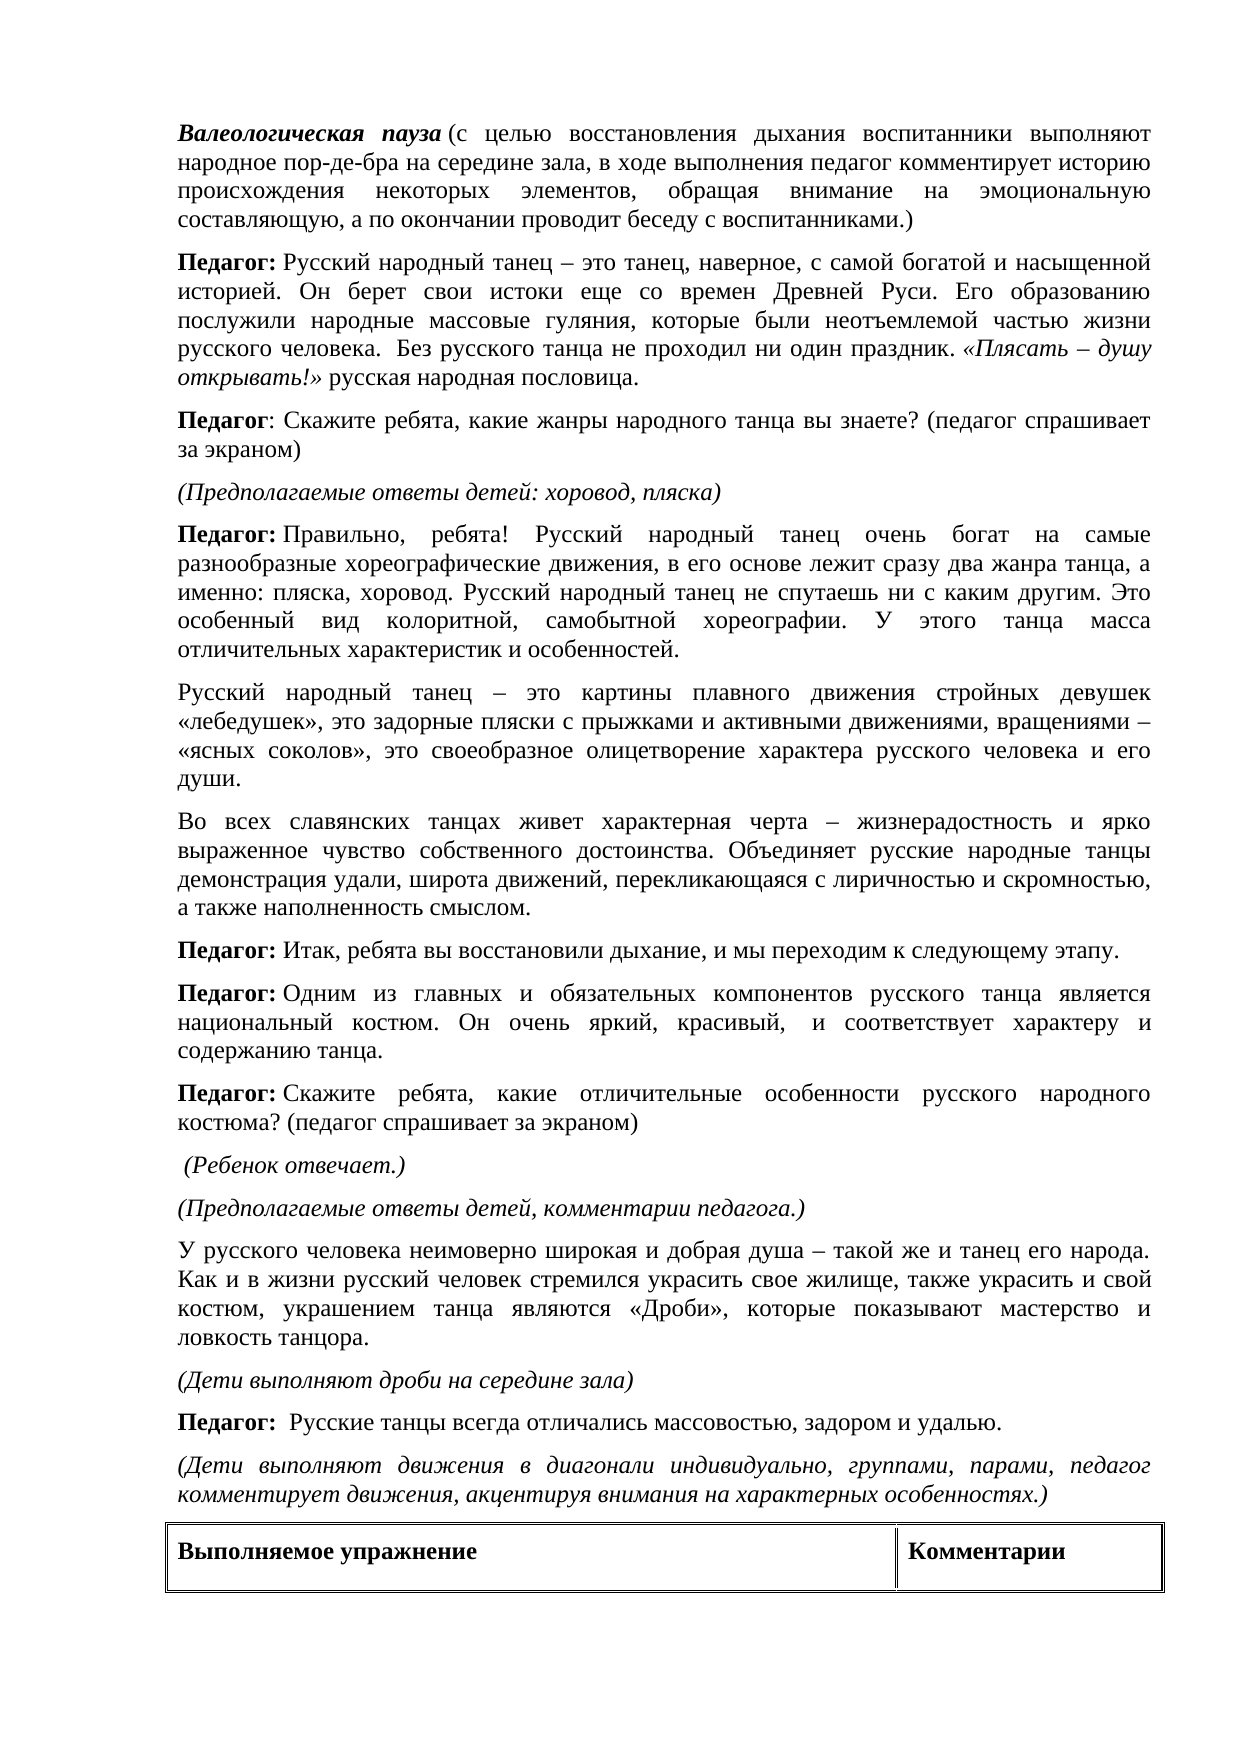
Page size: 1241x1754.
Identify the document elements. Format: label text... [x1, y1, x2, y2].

text (Предполагаемые ответы детей, комментарии педагога.) [177, 1193, 1152, 1222]
text (Ребенок отвечает.) [177, 1150, 1152, 1179]
text Педагог: Итак, ребята вы восстановили дыхание, и мы переходим к следующему этапу. [177, 935, 1152, 964]
text Педагог: Правильно, ребята! Русский народный танец очень богат на самые разнообразные хореографические движения, в его основе лежит сразу два жанра танца, а именно: пляска, хоровод. Русский народный танец не спутаешь ни с каким другим. Это особенный вид колоритной, самобытной хореографии. У этого танца масса отличительных характеристик и особенностей. [177, 519, 1152, 663]
text Валеологическая пауза (с целью восстановления дыхания воспитанники выполняют народное пор-де-бра на середине зала, в ходе выполнения педагог комментирует историю происхождения некоторых элементов, обращая внимание на эмоциональную составляющую, а по окончании проводит беседу с воспитанниками.) [177, 118, 1152, 233]
text Педагог: Скажите ребята, какие жанры народного танца вы знаете? (педагог спрашивает за экраном) [177, 405, 1152, 462]
text Педагог: Скажите ребята, какие отличительные особенности русского народного костюма? (педагог спрашивает за экраном) [177, 1078, 1152, 1136]
table_header Выполняемое упражнение [168, 1525, 897, 1590]
text Педагог: Русский народный танец – это танец, наверное, с самой богатой и насыщенной историей. Он берет свои истоки еще со времен Древней Руси. Его образованию послужили народные массовые гуляния, которые были неотъемлемой частью жизни русского человека. Без русского танца не проходил ни один праздник. «Плясать – душу открывать!» русская народная пословица. [177, 247, 1152, 391]
text У русского человека неимоверно широкая и добрая душа – такой же и танец его народа. Как и в жизни русский человек стремился украсить свое жилище, также украсить и свой костюм, украшением танца являются «Дроби», которые показывают мастерство и ловкость танцора. [177, 1236, 1152, 1351]
text (Дети выполняют дроби на середине зала) [177, 1365, 1152, 1393]
text (Предполагаемые ответы детей: хоровод, пляска) [177, 477, 1152, 505]
text (Дети выполняют движения в диагонали индивидуально, группами, парами, педагог комментирует движения, акцентируя внимания на характерных особенностях.) [177, 1450, 1152, 1508]
text Педагог: Одним из главных и обязательных компонентов русского танца является национальный костюм. Он очень яркий, красивый, и соответствует характеру и содержанию танца. [177, 978, 1152, 1064]
text Русский народный танец – это картины плавного движения стройных девушек «лебедушек», это задорные пляски с прыжками и активными движениями, вращениями – «ясных соколов», это своеобразное олицетворение характера русского человека и его души. [177, 677, 1152, 792]
text Педагог: Русские танцы всегда отличались массовостью, задором и удалью. [177, 1407, 1152, 1436]
table_header Комментарии [897, 1525, 1161, 1590]
text Во всех славянских танцах живет характерная черта – жизнерадостность и ярко выраженное чувство собственного достоинства. Объединяет русские народные танцы демонстрация удали, широта движений, перекликающаяся с лиричностью и скромностью, а также наполненность смыслом. [177, 806, 1152, 921]
